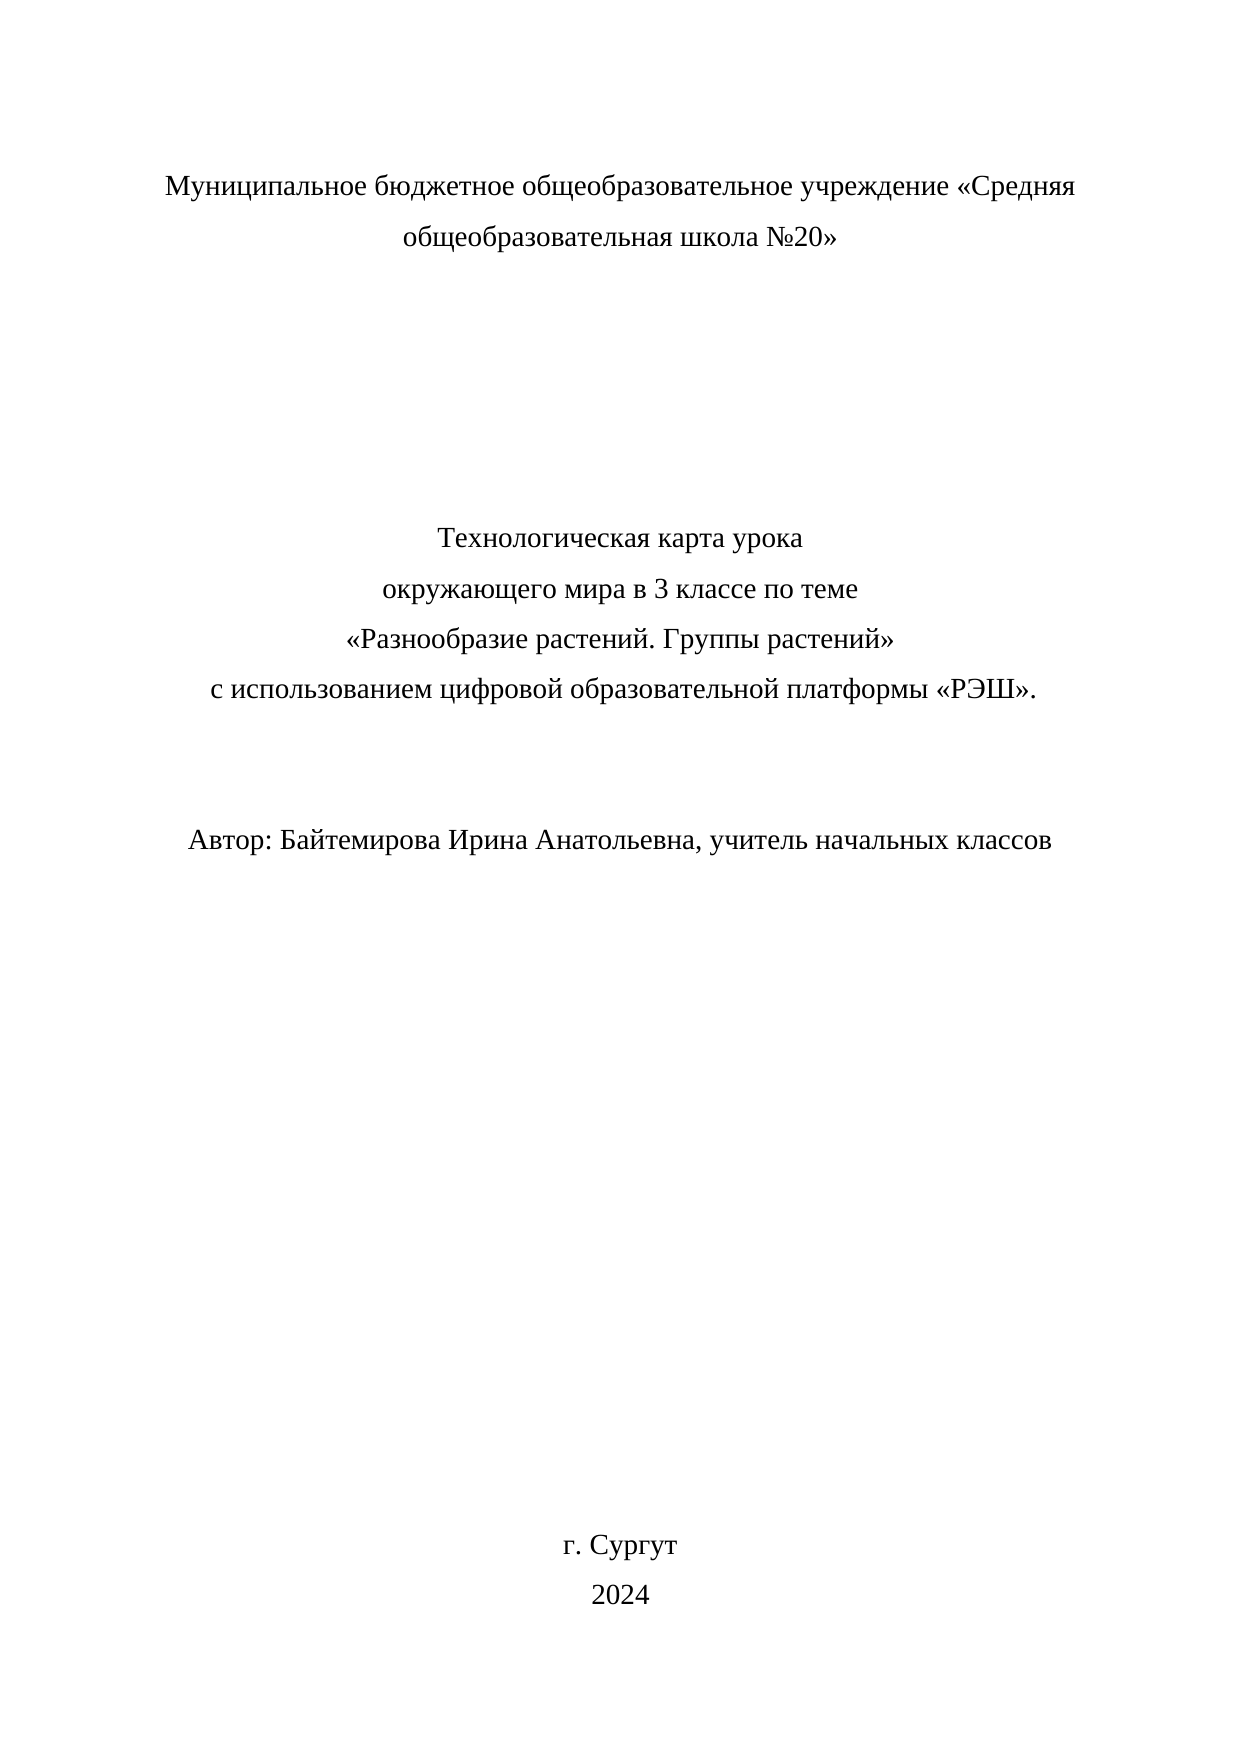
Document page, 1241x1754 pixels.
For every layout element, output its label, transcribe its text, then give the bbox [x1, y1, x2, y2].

text Муниципальное бюджетное общеобразовательное учреждение «Средняя общеобразовательная школа №20» [118, 168, 1122, 252]
text «Разнообразие растений. Группы растений» [118, 621, 1122, 655]
text 2024 [118, 1577, 1122, 1611]
text окружающего мира в 3 классе по теме [118, 571, 1122, 604]
text Технологическая карта урока [118, 521, 1122, 554]
text г. Сургут [118, 1527, 1122, 1560]
text Автор: Байтемирова Ирина Анатольевна, учитель начальных классов [118, 822, 1122, 856]
text с использованием цифровой образовательной платформы «РЭШ». [118, 672, 1122, 705]
